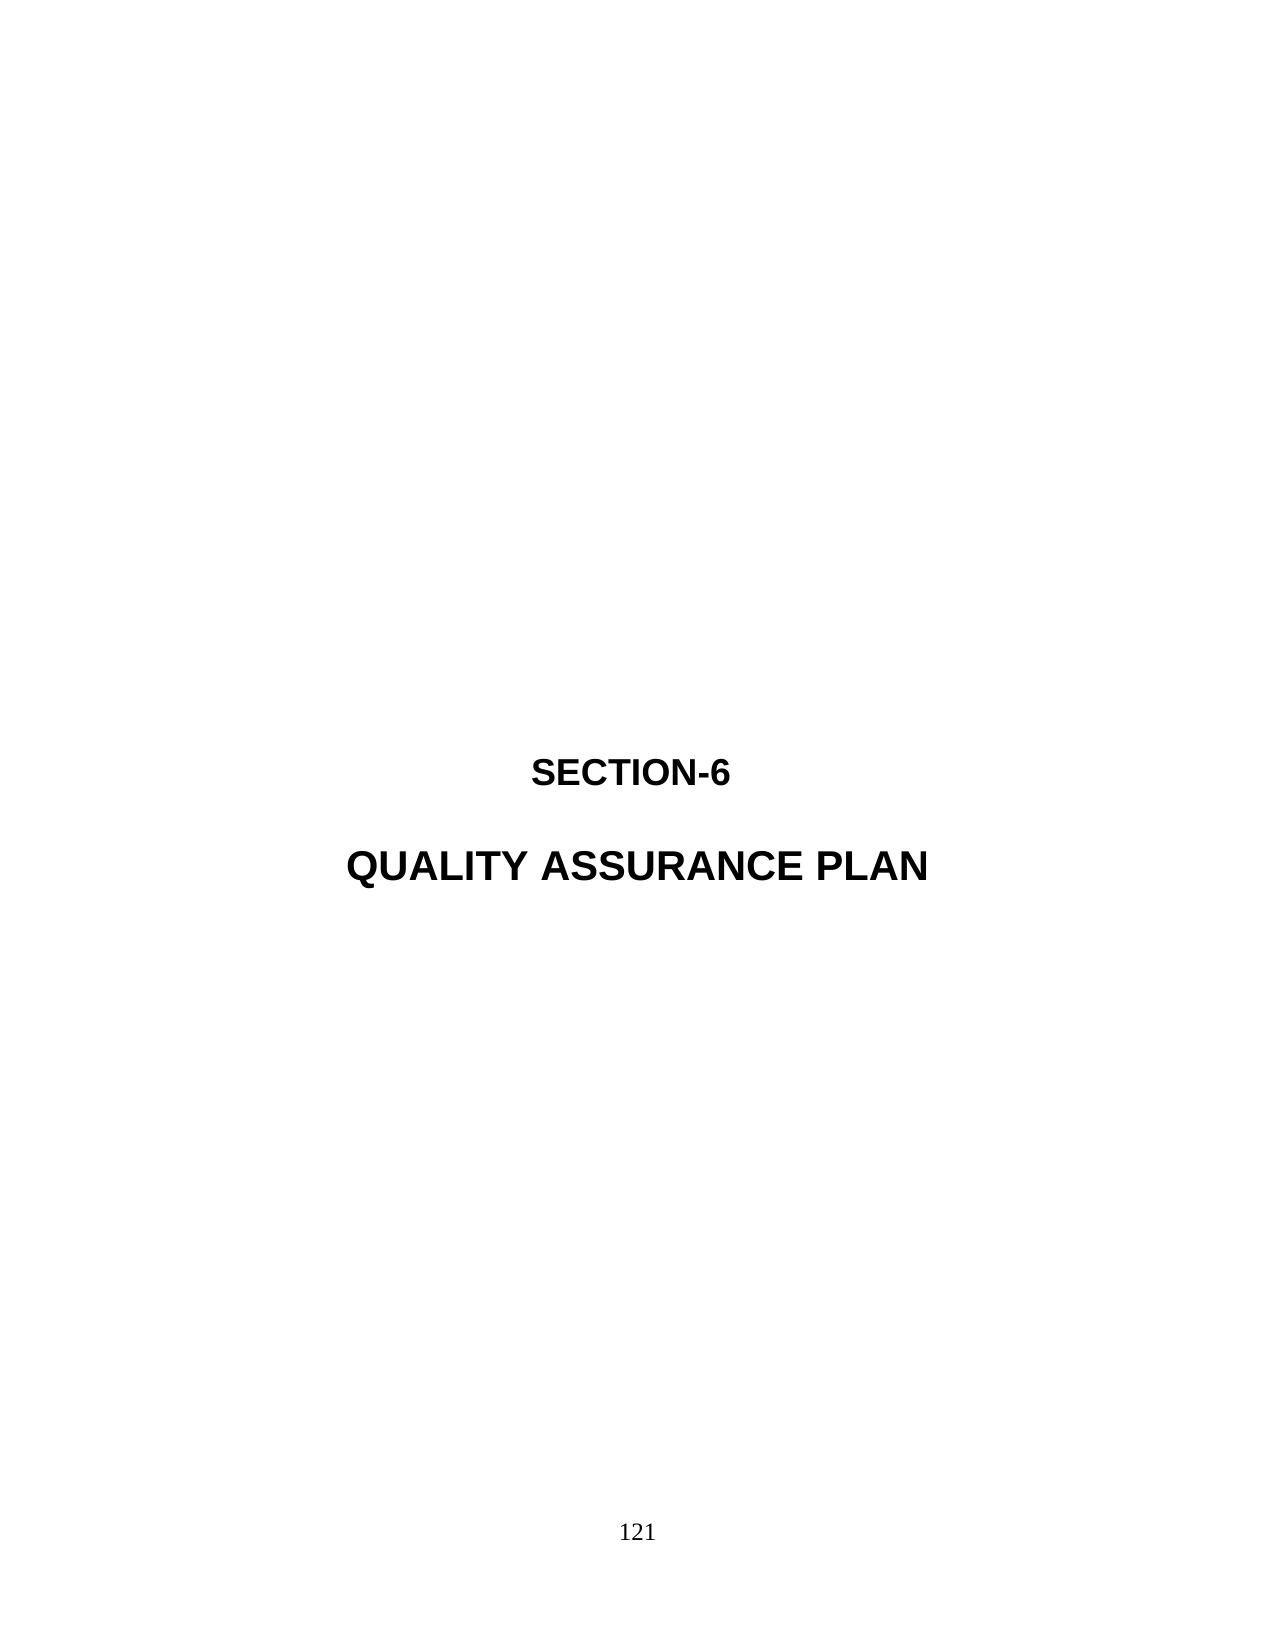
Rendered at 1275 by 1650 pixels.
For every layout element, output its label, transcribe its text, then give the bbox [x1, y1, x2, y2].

text SECTION-6 [300, 751, 1125, 794]
text QUALITY ASSURANCE PLAN [150, 842, 1125, 889]
